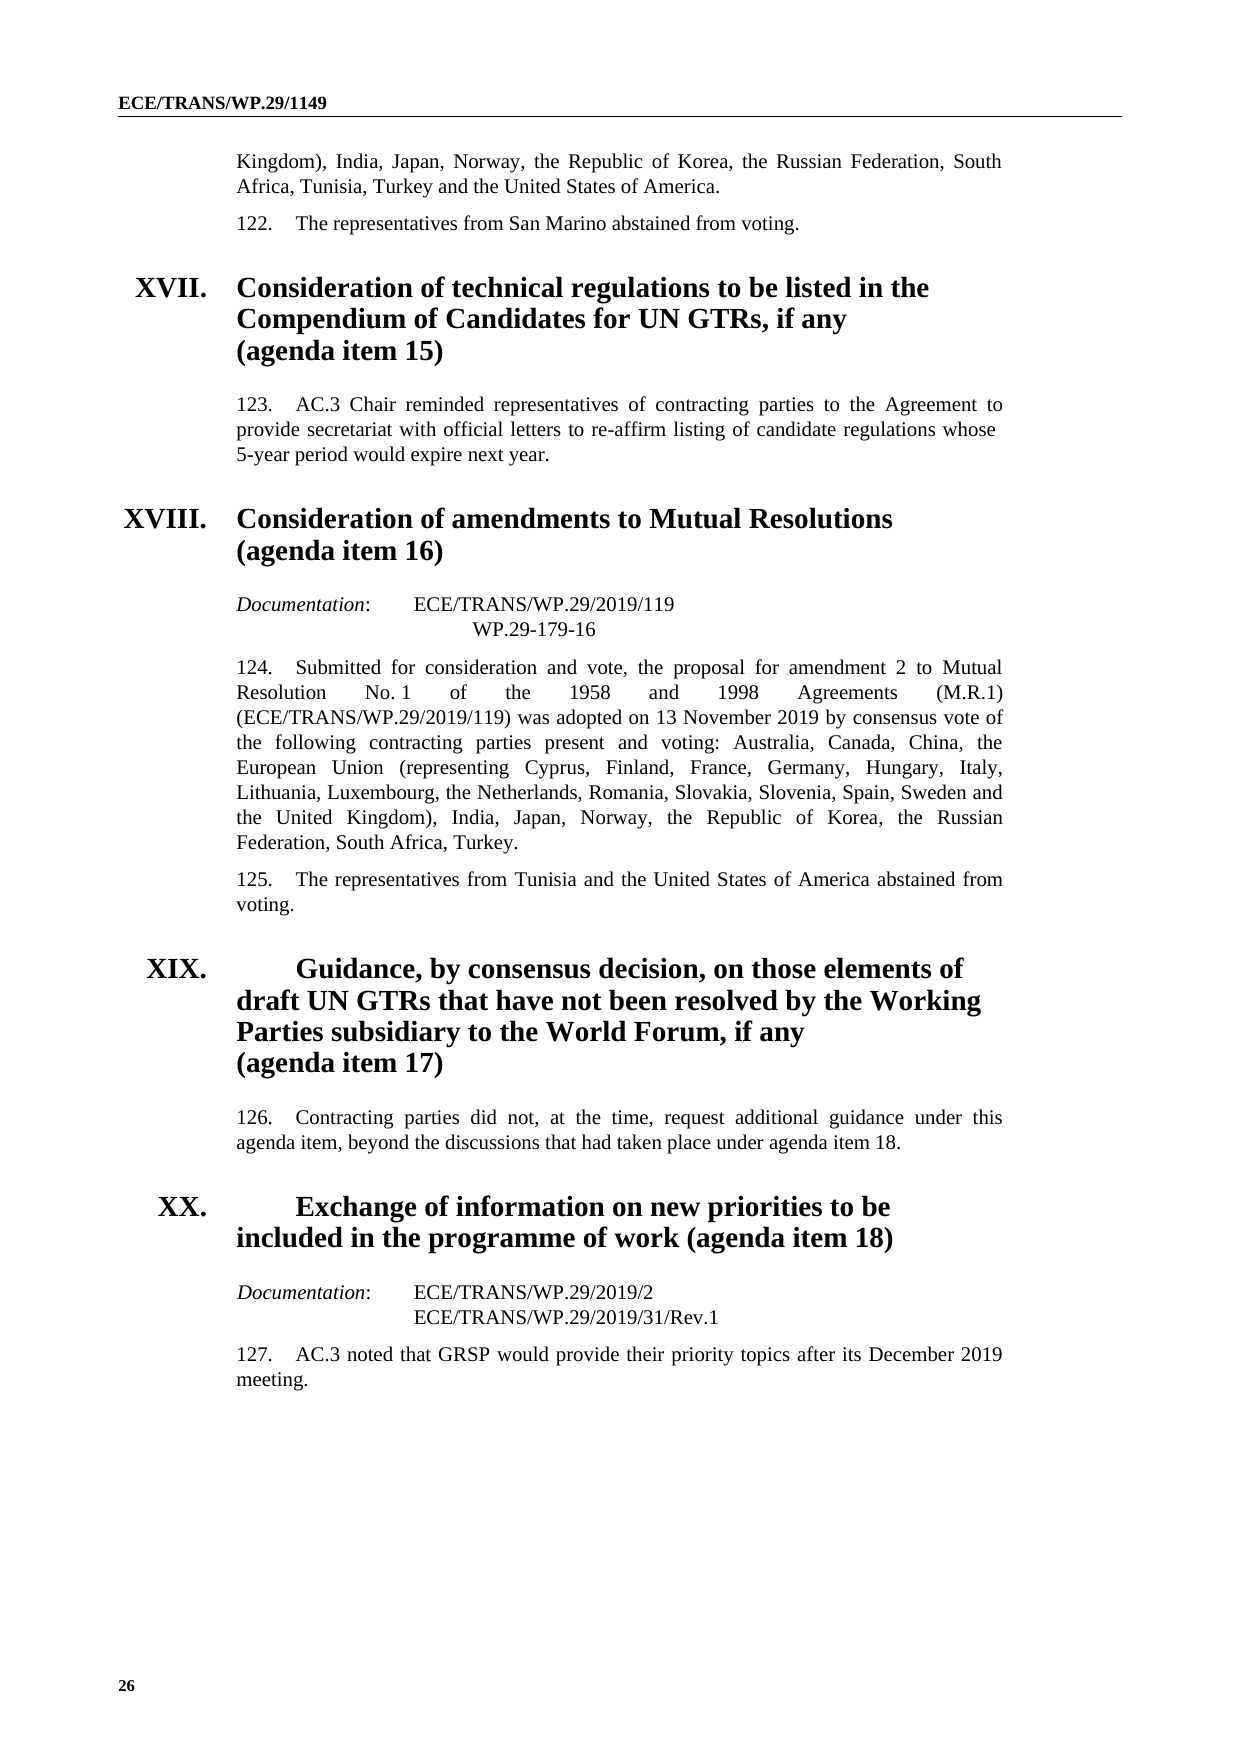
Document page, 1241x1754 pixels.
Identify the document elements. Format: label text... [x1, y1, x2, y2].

text 123. AC.3 Chair reminded representatives of contracting parties to the Agreement to provide secretariat with official letters to re-affirm listing of candidate regulations whose 5-year period would expire next year. [236, 391, 1004, 466]
text 122. The representatives from San Marino abstained from voting. [236, 210, 1004, 235]
text ECE/TRANS/WP.29/2019/31/Rev.1 [413, 1304, 1004, 1329]
text Documentation: ECE/TRANS/WP.29/2019/119 WP.29-179-16 [236, 591, 1004, 641]
text 126. Contracting parties did not, at the time, request additional guidance under this agenda item, beyond the discussions that had taken place under agenda item 18. [236, 1104, 1004, 1154]
text XX. Exchange of information on new priorities to be included in the programme of work (agenda item 18) [118, 1191, 1004, 1254]
text 124. Submitted for consideration and vote, the proposal for amendment 2 to Mutual Resolution No. 1 of the 1958 and 1998 Agreements (M.R.1) (ECE/TRANS/WP.29/2019/119) was adopted on 13 November 2019 by consensus vote of the following contracting parties present and voting: Australia, Canada, China, the European Union (representing Cyprus, Finland, France, Germany, Hungary, Italy, Lithuania, Luxembourg, the Netherlands, Romania, Slovakia, Slovenia, Spain, Sweden and the United Kingdom), India, Japan, Norway, the Republic of Korea, the Russian Federation, South Africa, Turkey. [236, 654, 1004, 854]
text 127. AC.3 noted that GRSP would provide their priority topics after its December 2019 meeting. [236, 1341, 1004, 1391]
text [236, 148, 1003, 198]
text XVII. Consideration of technical regulations to be listed in the Compendium of Candidates for UN GTRs, if any (agenda item 15) [118, 273, 1004, 366]
text Documentation: ECE/TRANS/WP.29/2019/2 [237, 1279, 1004, 1304]
text XIX. Guidance, by consensus decision, on those elements of draft UN GTRs that have not been resolved by the Working Parties subsidiary to the World Forum, if any (agenda item 17) [118, 954, 1004, 1079]
text 125. The representatives from Tunisia and the United States of America abstained from voting. [236, 866, 1004, 916]
text XVIII. Consideration of amendments to Mutual Resolutions (agenda item 16) [118, 504, 1004, 566]
